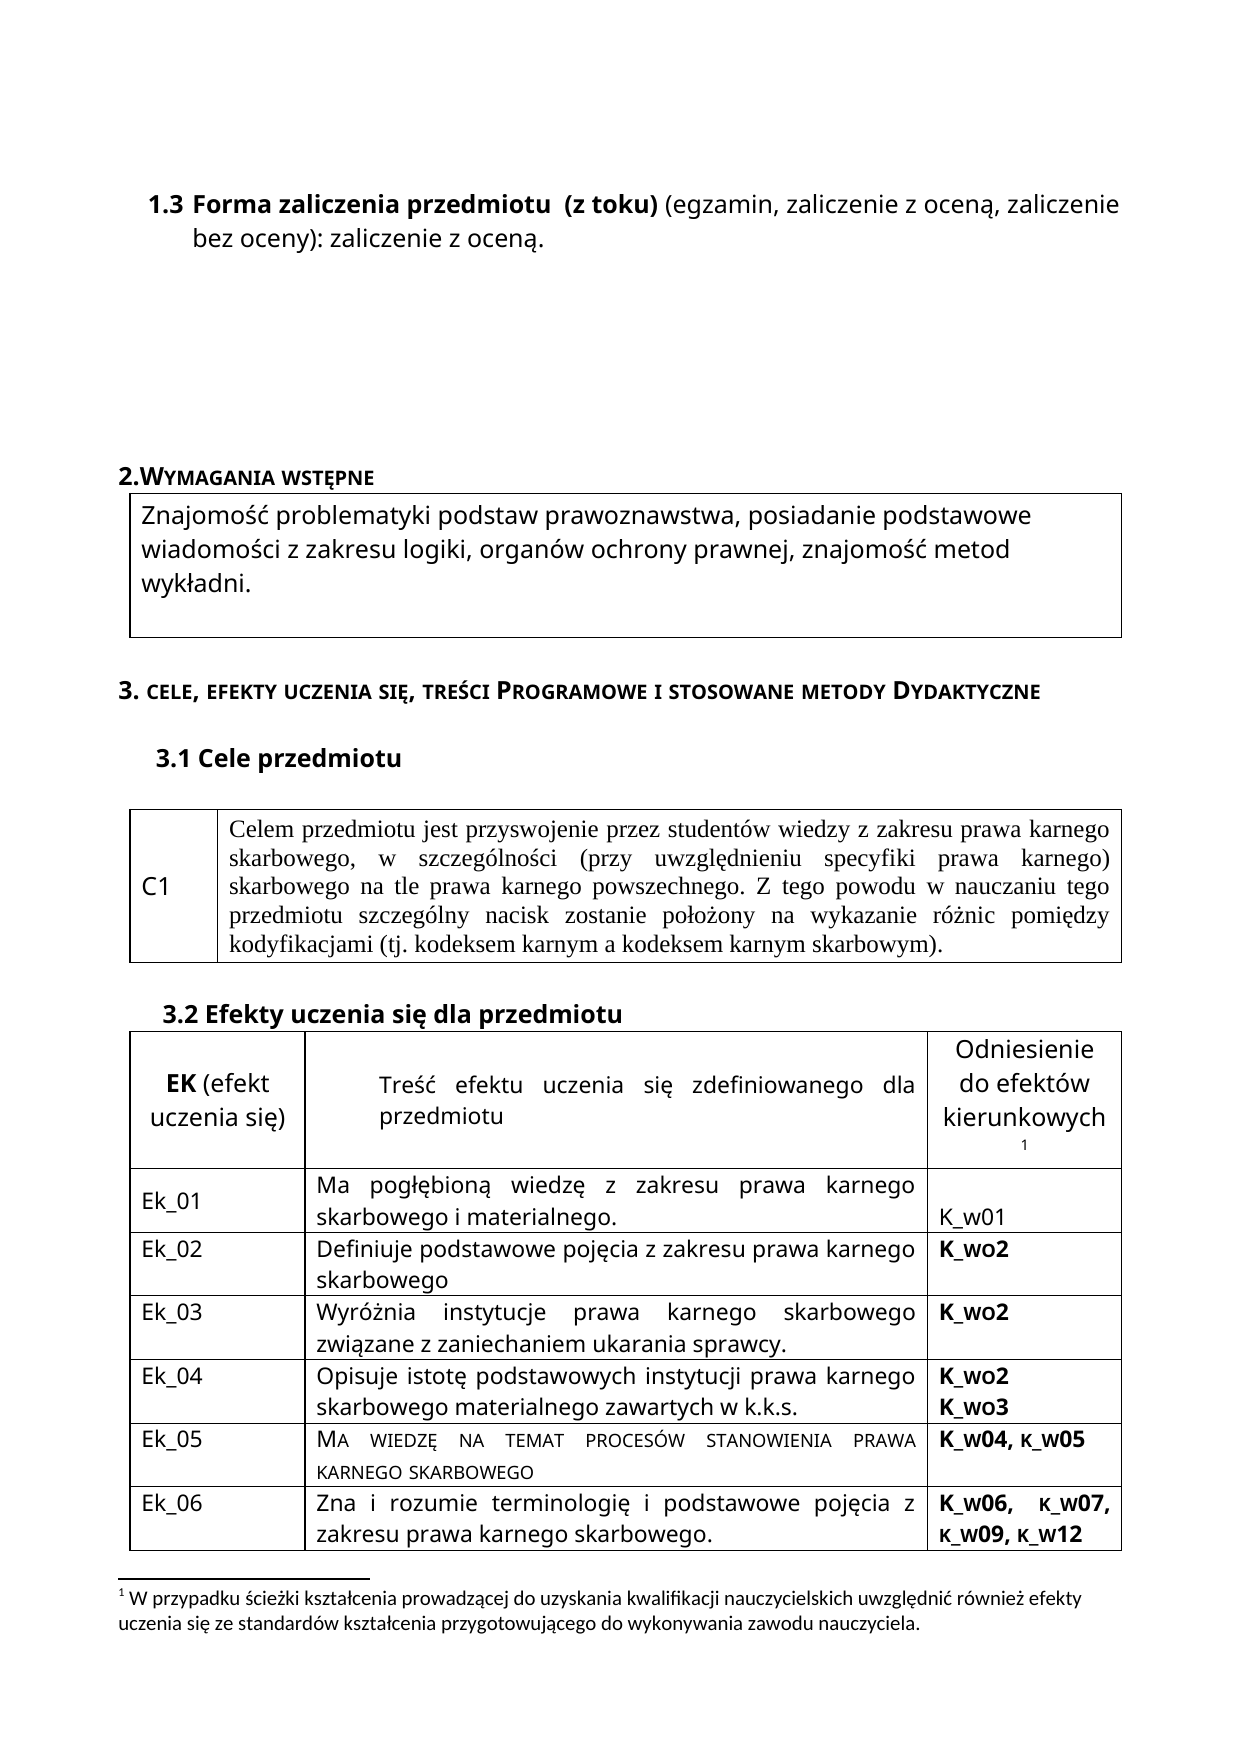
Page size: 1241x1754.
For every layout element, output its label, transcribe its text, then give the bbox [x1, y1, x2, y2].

table_cell K_wo2 [928, 1233, 1121, 1295]
table_cell K_wo2 [928, 1296, 1121, 1359]
table_header C1 [131, 810, 217, 962]
text 3. cele, efekty uczenia się, treści Programowe i stosowane metody Dydaktyczne [118, 672, 1122, 706]
table_cell Opisuje istotę podstawowych instytucji prawa karnego skarbowego materialnego zawartych w k.k.s. [306, 1360, 927, 1422]
text 3.2 Efekty uczenia się dla przedmiotu [162, 997, 1122, 1031]
table_cell Ek_06 [131, 1487, 304, 1549]
table_cell K_w06, k_w07, k_w09, k_w12 [928, 1487, 1121, 1549]
table_cell Ek_04 [131, 1360, 304, 1422]
table_cell Ma wiedzę na temat procesów stanowienia prawa karnego skarbowego [306, 1424, 927, 1486]
table_cell Zna i rozumie terminologię i podstawowe pojęcia z zakresu prawa karnego skarbowego. [306, 1487, 927, 1549]
text 1.3 Forma zaliczenia przedmiotu (z toku) (egzamin, zaliczenie z oceną, zaliczenie bez oceny): zaliczenie z oceną. [148, 186, 1122, 254]
table_cell Ma pogłębioną wiedzę z zakresu prawa karnego skarbowego i materialnego. [306, 1169, 927, 1232]
text 3.1 Cele przedmiotu [156, 741, 1122, 774]
table_cell K_w01 [928, 1169, 1121, 1232]
table_header Celem przedmiotu jest przyswojenie przez studentów wiedzy z zakresu prawa karnego skarbowego, w szczególności (przy uwzględnieniu specyfiki prawa karnego) skarbowego na tle prawa karnego powszechnego. Z tego powodu w nauczaniu tego przedmiotu szczególny nacisk zostanie położony na wykazanie różnic pomiędzy kodyfikacjami (tj. kodeksem karnym a kodeksem karnym skarbowym). [218, 810, 1121, 962]
table_cell Ek_01 [131, 1169, 304, 1232]
table_cell K_wo2 K_wo3 [928, 1360, 1121, 1422]
table_header Treść efektu uczenia się zdefiniowanego dla przedmiotu [306, 1032, 927, 1168]
table_header Odniesienie do efektów kierunkowych [928, 1032, 1121, 1168]
table_cell K_w04, k_w05 [928, 1424, 1121, 1486]
table_cell Ek_03 [131, 1296, 304, 1359]
table_cell Definiuje podstawowe pojęcia z zakresu prawa karnego skarbowego [306, 1233, 927, 1295]
table_cell Wyróżnia instytucje prawa karnego skarbowego związane z zaniechaniem ukarania sprawcy. [306, 1296, 927, 1359]
table_header Znajomość problematyki podstaw prawoznawstwa, posiadanie podstawowe wiadomości z zakresu logiki, organów ochrony prawnej, znajomość metod wykładni. [131, 494, 1121, 637]
text 2.Wymagania wstępne [118, 459, 1122, 493]
table_cell Ek_05 [131, 1424, 304, 1486]
table_header EK (efekt uczenia się) [131, 1032, 304, 1168]
table_cell Ek_02 [131, 1233, 304, 1295]
